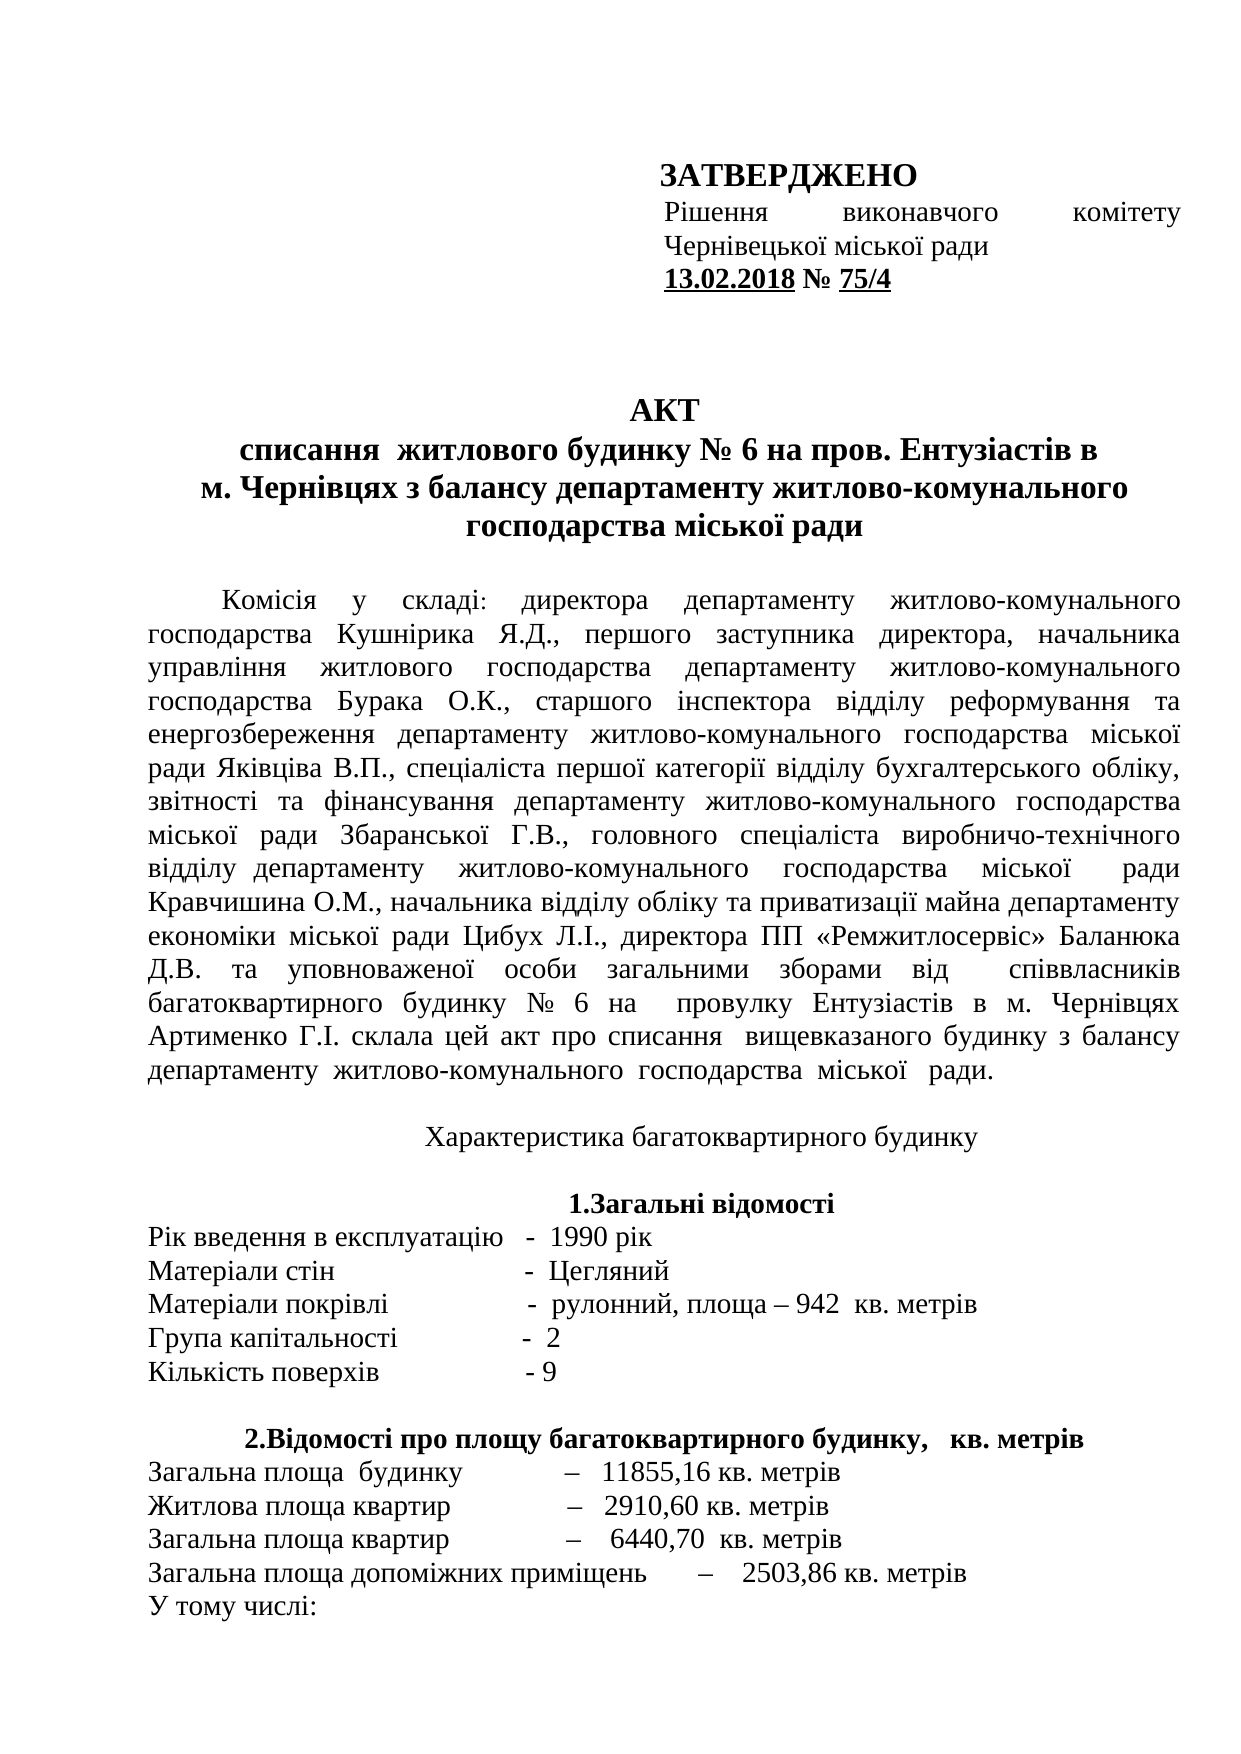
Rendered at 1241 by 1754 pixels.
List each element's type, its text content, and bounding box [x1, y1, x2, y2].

text АКТ [148, 391, 1181, 429]
text Характеристика багатоквартирного будинку [148, 1119, 1181, 1152]
text Група капітальності - 2 [148, 1320, 1181, 1354]
text Кількість поверхів - 9 [148, 1354, 1181, 1387]
text Загальна площа квартир – 6440,70 кв. метрів [148, 1521, 1181, 1555]
text Загальна площа допоміжних приміщень – 2503,86 кв. метрів [148, 1555, 1181, 1588]
text Матеріали покрівлі - рулонний, площа – 942 кв. метрів [148, 1287, 1181, 1320]
text ЗАТВЕРДЖЕНО [369, 156, 1181, 194]
text У тому числі: [148, 1588, 1181, 1622]
text 13.02.2018 № 75/4 [664, 261, 1181, 295]
text 2.Відомості про площу багатоквартирного будинку, кв. метрів [148, 1421, 1181, 1454]
text Рік введення в експлуатацію - 1990 рік [148, 1219, 1181, 1253]
text Житлова площа квартир – 2910,60 кв. метрів [148, 1488, 1181, 1521]
text списання житлового будинку № 6 на пров. Ентузіастів в [148, 429, 1181, 467]
text Комісія у складі: директора департаменту житлово-комунального господарства Кушнірика Я.Д., першого заступника директора, начальника управління житлового господарства департаменту житлово-комунального господарства Бурака О.К., старшого інспектора відділу реформування та енергозбереження департаменту житлово-комунального господарства міської ради Яківціва В.П., спеціаліста першої категорії відділу бухгалтерського обліку, звітності та фінансування департаменту житлово-комунального господарства міської ради Збаранської Г.В., головного спеціаліста виробничо-технічного відділу департаменту житлово-комунального господарства міської ради Кравчишина О.М., начальника відділу обліку та приватизації майна департаменту економіки міської ради Цибух Л.І., директора ПП «Ремжитлосервіс» Баланюка Д.В. та уповноваженої особи загальними зборами від співвласників багатоквартирного будинку № 6 на провулку Ентузіастів в м. Чернівцях Артименко Г.І. склала цей акт про списання вищевказаного будинку з балансу департаменту житлово-комунального господарства міської ради. [148, 582, 1181, 1085]
text Матеріали стін - Цегляний [148, 1253, 1181, 1287]
text 1.Загальні відомості [221, 1186, 1181, 1219]
text Загальна площа будинку – 11855,16 кв. метрів [148, 1454, 1181, 1488]
text Рішення виконавчого комітету Чернівецької міської ради [664, 194, 1181, 261]
text м. Чернівцях з балансу департаменту житлово-комунального господарства міської ради [148, 467, 1181, 544]
